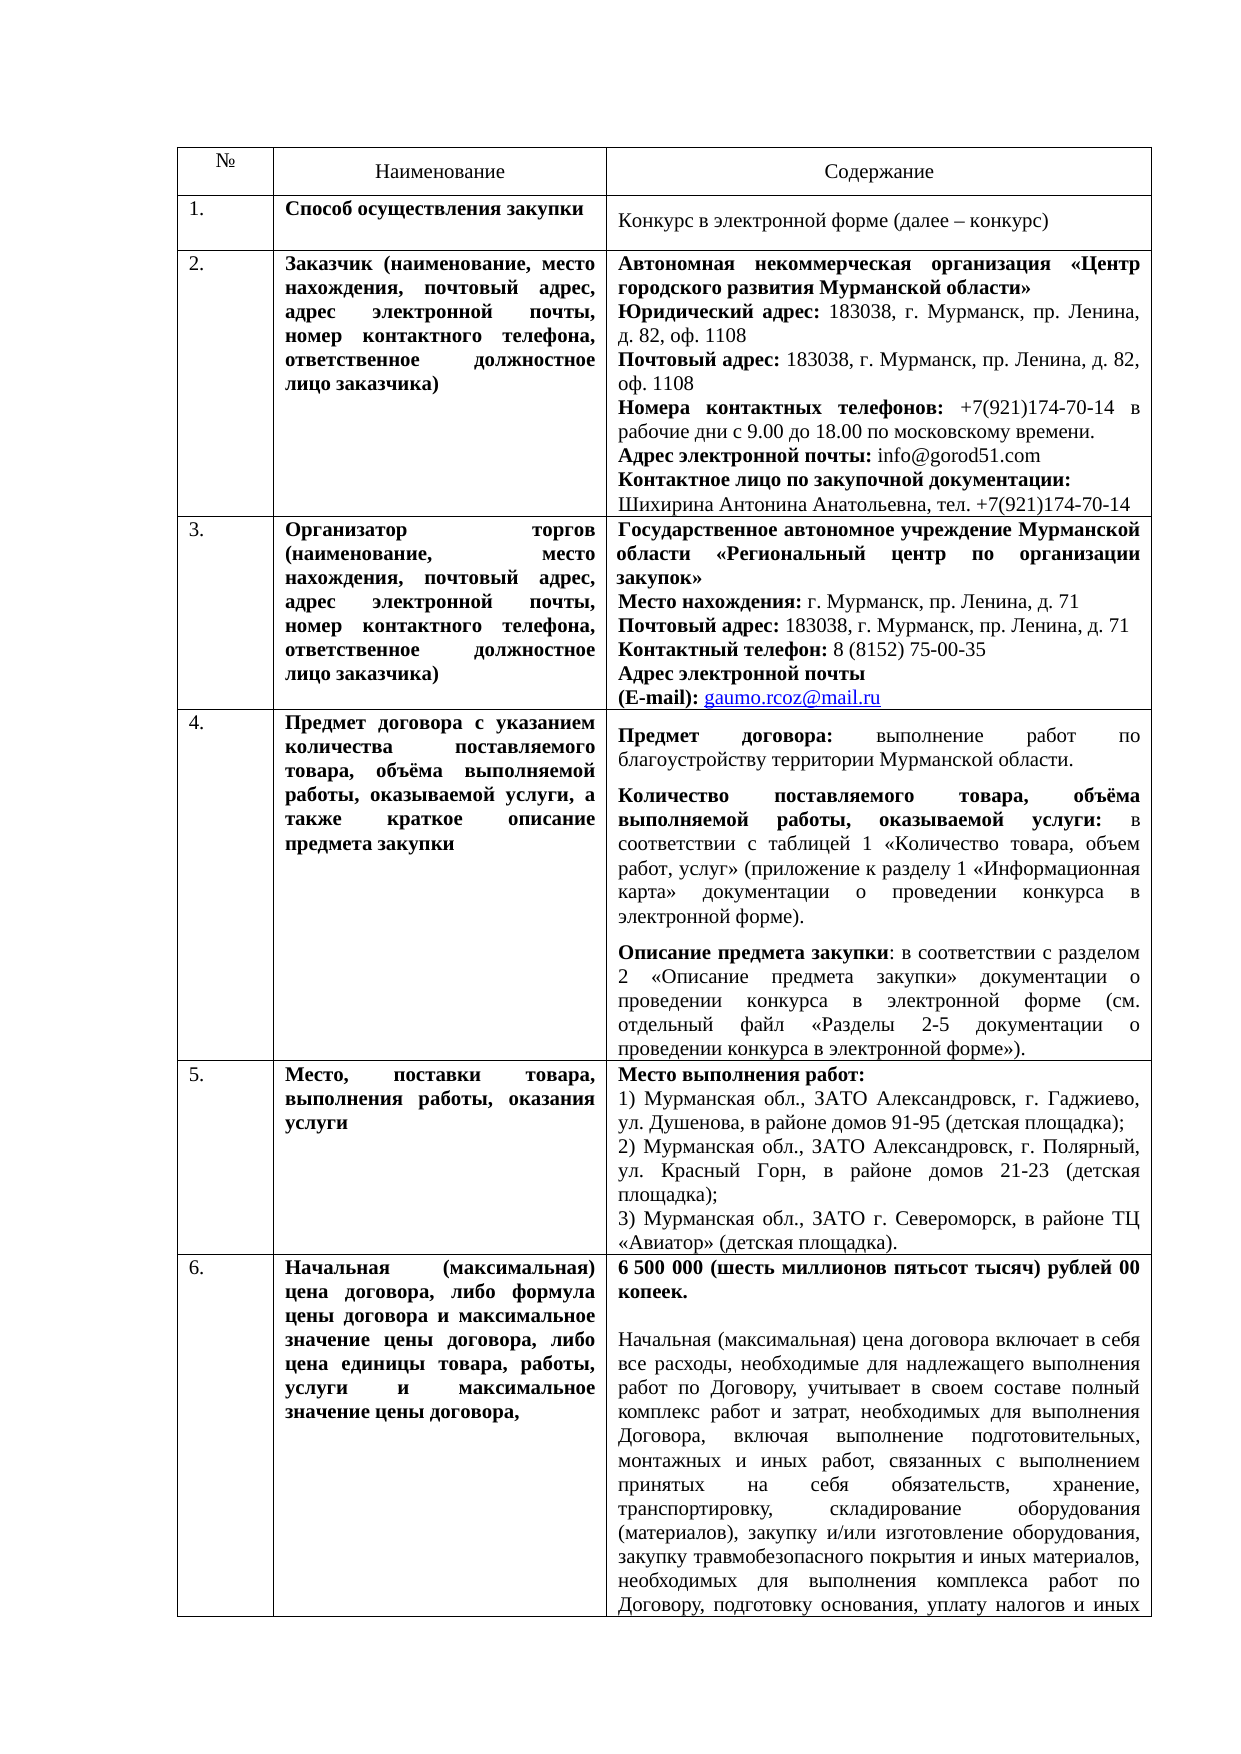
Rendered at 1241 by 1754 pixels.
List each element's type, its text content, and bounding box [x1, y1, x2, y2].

table_cell [178, 710, 273, 1060]
table_cell Место, поставки товара, выполнения работы, оказания услуги [274, 1061, 606, 1254]
table_header № [178, 148, 273, 195]
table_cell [274, 1255, 606, 1616]
table_cell [178, 196, 273, 250]
table_header Наименование [274, 148, 606, 195]
table_cell Конкурс в электронной форме (далее – конкурс) [607, 196, 1151, 250]
table_cell [178, 1061, 273, 1254]
table_cell [178, 517, 273, 709]
table_cell Автономная некоммерческая организация «Центр городского развития Мурманской области» Юридический адрес: 183038, г. Мурманск, пр. Ленина, д. 82, оф. 1108 Почтовый адрес: 183038, г. Мурманск, пр. Ленина, д. 82, оф. 1108 Номера контактных телефонов: +7(921)174-70-14 в рабочие дни с 9.00 до 18.00 по московскому времени. Адрес электронной почты: info@gorod51.com Контактное лицо по закупочной документации: Шихирина Антонина Анатольевна, тел. +7(921)174-70-14 [607, 251, 1151, 516]
table_cell Предмет договора с указанием количества поставляемого товара, объёма выполняемой работы, оказываемой услуги, а также краткое описание предмета закупки [274, 710, 606, 1060]
table_cell Организатор торгов (наименование, место нахождения, почтовый адрес, адрес электронной почты, номер контактного телефона, ответственное должностное лицо заказчика) [274, 517, 606, 709]
table_cell Место выполнения работ: 1) Мурманская обл., ЗАТО Александровск, г. Гаджиево, ул. Душенова, в районе домов 91-95 (детская площадка); 2) Мурманская обл., ЗАТО Александровск, г. Полярный, ул. Красный Горн, в районе домов 21-23 (детская площадка); 3) Мурманская обл., ЗАТО г. Североморск, в районе ТЦ «Авиатор» (детская площадка). [607, 1061, 1151, 1254]
table_cell [178, 251, 273, 516]
table_cell Государственное автономное учреждение Мурманской области «Региональный центр по организации закупок» Место нахождения: г. Мурманск, пр. Ленина, д. 71 Почтовый адрес: 183038, г. Мурманск, пр. Ленина, д. 71 Контактный телефон: 8 (8152) 75-00-35 Адрес электронной почты (E-mail): gaumo.rcoz@mail.ru [607, 517, 1151, 709]
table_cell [607, 1255, 1151, 1616]
table_cell Предмет договора: выполнение работ по благоустройству территории Мурманской области. Количество поставляемого товара, объёма выполняемой работы, оказываемой услуги: в соответствии с таблицей 1 «Количество товара, объем работ, услуг» (приложение к разделу 1 «Информационная карта» документации о проведении конкурса в электронной форме). Описание предмета закупки: в соответствии с разделом 2 «Описание предмета закупки» документации о проведении конкурса в электронной форме (см. отдельный файл «Разделы 2-5 документации о проведении конкурса в электронной форме»). [607, 710, 1151, 1060]
table_cell [178, 1255, 273, 1616]
table_header Содержание [607, 148, 1151, 195]
table_cell Заказчик (наименование, место нахождения, почтовый адрес, адрес электронной почты, номер контактного телефона, ответственное должностное лицо заказчика) [274, 251, 606, 516]
table_cell Способ осуществления закупки [274, 196, 606, 250]
